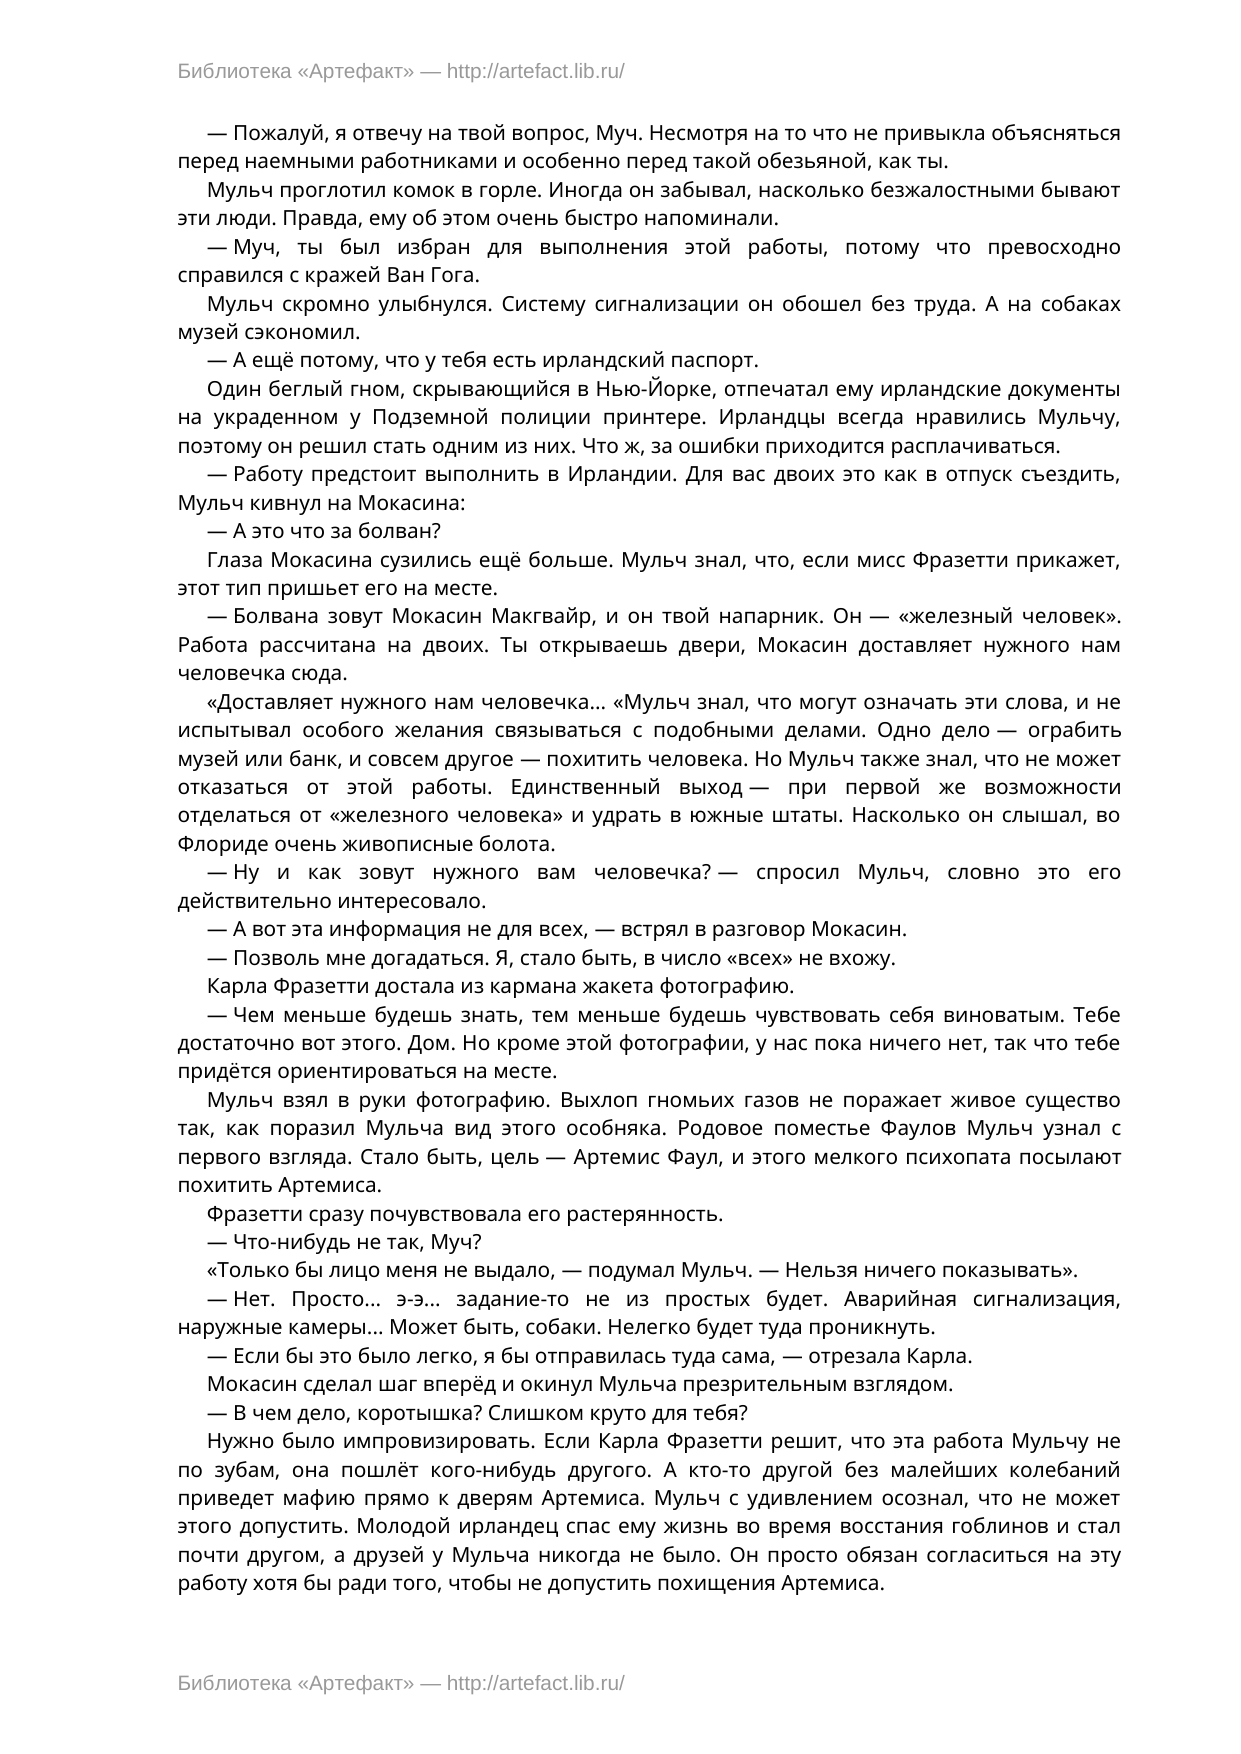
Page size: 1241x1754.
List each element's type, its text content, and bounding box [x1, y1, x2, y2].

text — Пожалуй, я отвечу на твой вопрос, Муч. Несмотря на то что не привыкла объясняться перед наемными работниками и особенно перед такой обезьяной, как ты. [177, 118, 1122, 175]
text — Болвана зовут Мокасин Макгвайр, и он твой напарник. Он — «железный человек». Работа рассчитана на двоих. Ты открываешь двери, Мокасин доставляет нужного нам человечка сюда. [177, 602, 1122, 687]
text — А это что за болван? [177, 516, 1122, 545]
text — Что-нибудь не так, Муч? [177, 1227, 1122, 1256]
text Мокасин сделал шаг вперёд и окинул Мульча презрительным взглядом. [177, 1369, 1122, 1398]
text Мульч скромно улыбнулся. Систему сигнализации он обошел без труда. А на собаках музей сэкономил. [177, 289, 1122, 346]
text — Работу предстоит выполнить в Ирландии. Для вас двоих это как в отпуск съездить, Мульч кивнул на Мокасина: [177, 459, 1122, 516]
text — Муч, ты был избран для выполнения этой работы, потому что превосходно справился с кражей Ван Гога. [177, 232, 1122, 289]
text — Ну и как зовут нужного вам человечка? — спросил Мульч, словно это его действительно интересовало. [177, 857, 1122, 914]
text Нужно было импровизировать. Если Карла Фразетти решит, что эта работа Мульчу не по зубам, она пошлёт кого-нибудь другого. А кто-то другой без малейших колебаний приведет мафию прямо к дверям Артемиса. Мульч с удивлением осознал, что не может этого допустить. Молодой ирландец спас ему жизнь во время восстания гоблинов и стал почти другом, а друзей у Мульча никогда не было. Он просто обязан согласиться на эту работу хотя бы ради того, чтобы не допустить похищения Артемиса. [177, 1426, 1122, 1597]
text Один беглый гном, скрывающийся в Нью-Йорке, отпечатал ему ирландские документы на украденном у Подземной полиции принтере. Ирландцы всегда нравились Мульчу, поэтому он решил стать одним из них. Что ж, за ошибки приходится расплачиваться. [177, 374, 1122, 459]
text Глаза Мокасина сузились ещё больше. Мульч знал, что, если мисс Фразетти прикажет, этот тип пришьет его на месте. [177, 545, 1122, 602]
text — Чем меньше будешь знать, тем меньше будешь чувствовать себя виноватым. Тебе достаточно вот этого. Дом. Но кроме этой фотографии, у нас пока ничего нет, так что тебе придётся ориентироваться на месте. [177, 1000, 1122, 1085]
text — Нет. Просто... э-э... задание-то не из простых будет. Аварийная сигнализация, наружные камеры... Может быть, собаки. Нелегко будет туда проникнуть. [177, 1284, 1122, 1341]
text — Если бы это было легко, я бы отправилась туда сама, — отрезала Карла. [177, 1341, 1122, 1369]
text — Позволь мне догадаться. Я, стало быть, в число «всех» не вхожу. [177, 943, 1122, 971]
text Мульч проглотил комок в горле. Иногда он забывал, насколько безжалостными бывают эти люди. Правда, ему об этом очень быстро напоминали. [177, 175, 1122, 232]
text — В чем дело, коротышка? Слишком круто для тебя? [177, 1398, 1122, 1426]
text Карла Фразетти достала из кармана жакета фотографию. [177, 971, 1122, 1000]
text «Доставляет нужного нам человечка... «Мульч знал, что могут означать эти слова, и не испытывал особого желания связываться с подобными делами. Одно дело — ограбить музей или банк, и совсем другое — похитить человека. Но Мульч также знал, что не может отказаться от этой работы. Единственный выход — при первой же возможности отделаться от «железного человека» и удрать в южные штаты. Насколько он слышал, во Флориде очень живописные болота. [177, 687, 1122, 857]
text — А вот эта информация не для всех, — встрял в разговор Мокасин. [177, 914, 1122, 943]
text «Только бы лицо меня не выдало, — подумал Мульч. — Нельзя ничего показывать». [177, 1256, 1122, 1284]
text — А ещё потому, что у тебя есть ирландский паспорт. [177, 346, 1122, 374]
text Мульч взял в руки фотографию. Выхлоп гномьих газов не поражает живое существо так, как поразил Мульча вид этого особняка. Родовое поместье Фаулов Мульч узнал с первого взгляда. Стало быть, цель — Артемис Фаул, и этого мелкого психопата посылают похитить Артемиса. [177, 1085, 1122, 1199]
text Фразетти сразу почувствовала его растерянность. [177, 1199, 1122, 1227]
